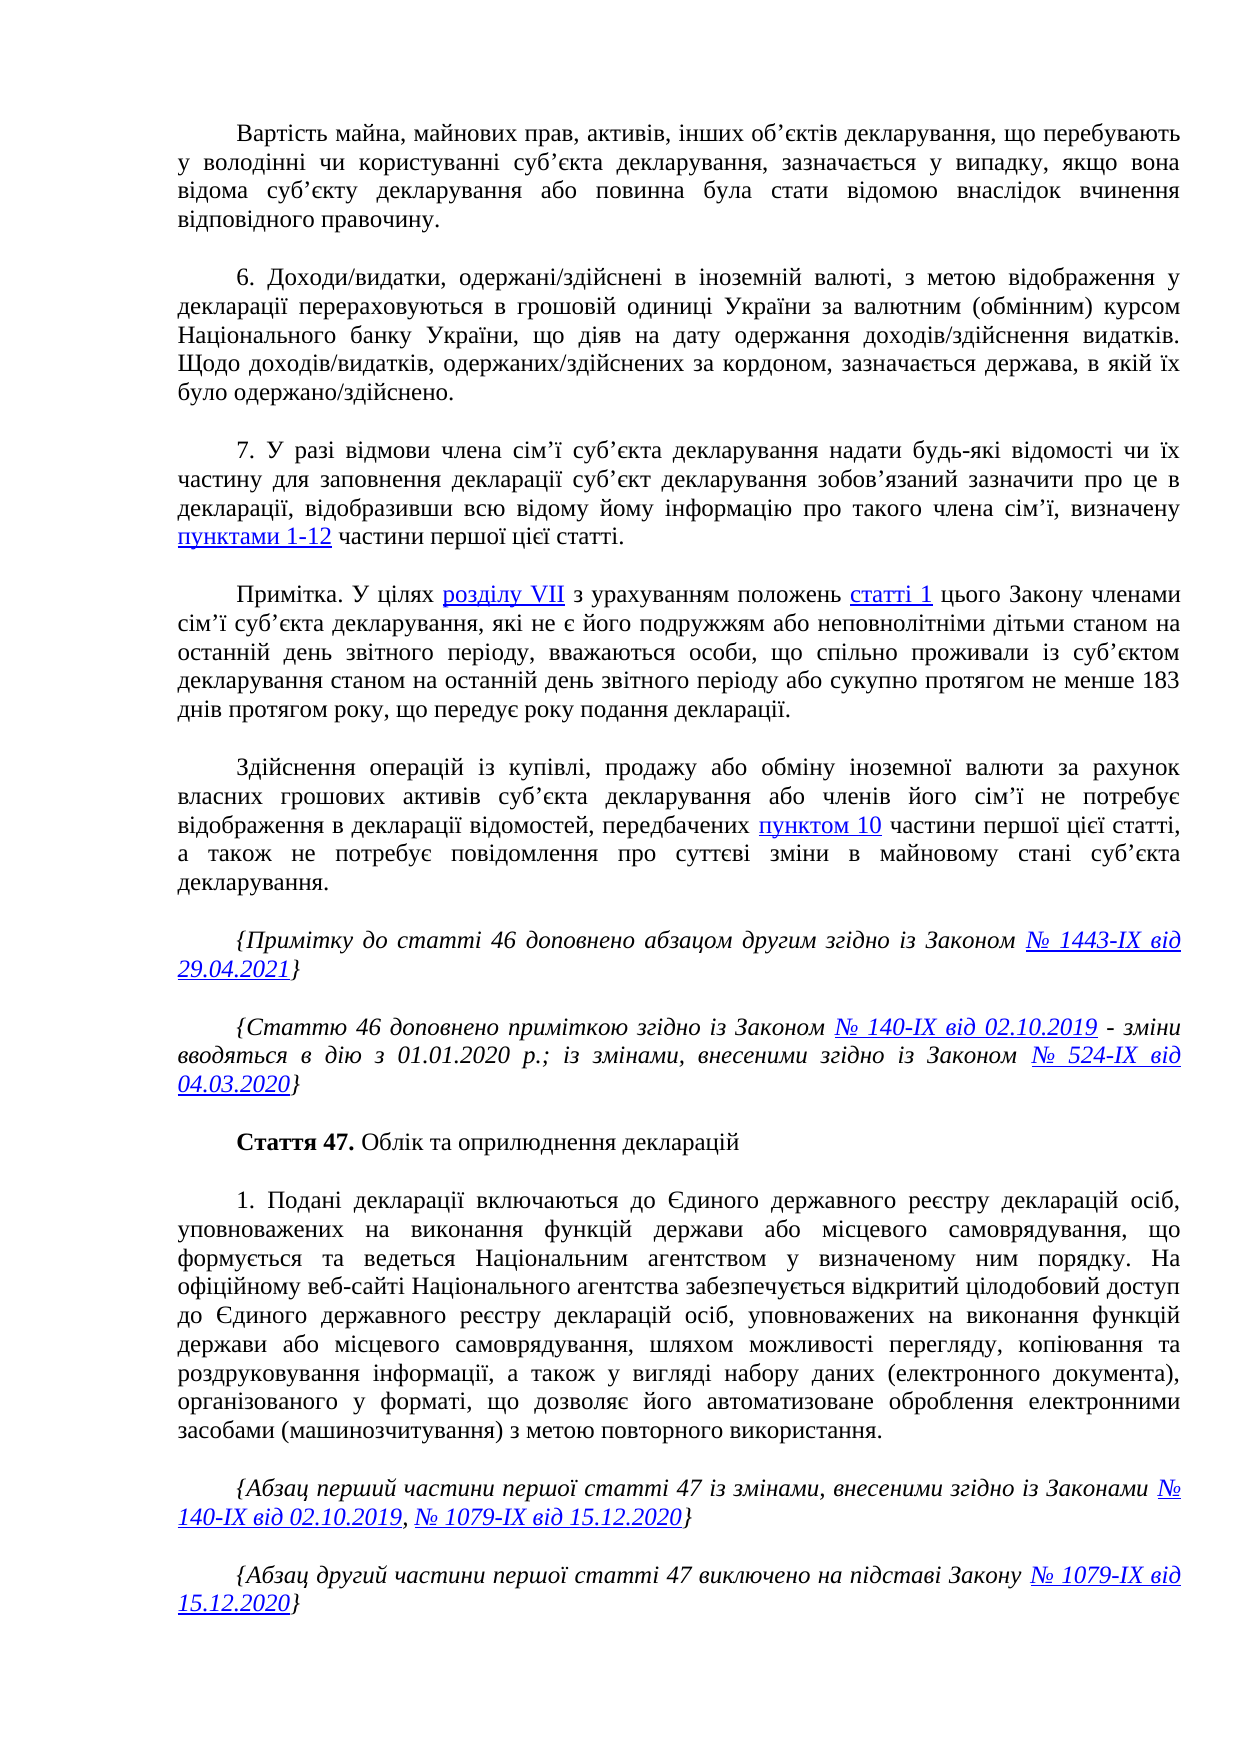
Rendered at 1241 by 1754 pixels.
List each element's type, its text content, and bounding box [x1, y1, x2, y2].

text 7. У разі відмови члена сім’ї суб’єкта декларування надати будь-які відомості чи їх частину для заповнення декларації суб’єкт декларування зобов’язаний зазначити про це в декларації, відобразивши всю відому йому інформацію про такого члена сім’ї, визначену пунктами 1-12 частини першої цієї статті. [177, 435, 1181, 550]
text {Абзац другий частини першої статті 47 виключено на підставі Закону № 1079-IX від 15.12.2020} [177, 1560, 1181, 1617]
text Здійснення операцій із купівлі, продажу або обміну іноземної валюти за рахунок власних грошових активів суб’єкта декларування або членів його сім’ї не потребує відображення в декларації відомостей, передбачених пунктом 10 частини першої цієї статті, а також не потребує повідомлення про суттєві зміни в майновому стані суб’єкта декларування. [177, 752, 1181, 896]
text Вартість майна, майнових прав, активів, інших об’єктів декларування, що перебувають у володінні чи користуванні суб’єкта декларування, зазначається у випадку, якщо вона відома суб’єкту декларування або повинна була стати відомою внаслідок вчинення відповідного правочину. [177, 118, 1181, 233]
text 1. Подані декларації включаються до Єдиного державного реєстру декларацій осіб, уповноважених на виконання функцій держави або місцевого самоврядування, що формується та ведеться Національним агентством у визначеному ним порядку. На офіційному веб-сайті Національного агентства забезпечується відкритий цілодобовий доступ до Єдиного державного реєстру декларацій осіб, уповноважених на виконання функцій держави або місцевого самоврядування, шляхом можливості перегляду, копіювання та роздруковування інформації, а також у вигляді набору даних (електронного документа), організованого у форматі, що дозволяє його автоматизоване оброблення електронними засобами (машинозчитування) з метою повторного використання. [177, 1185, 1181, 1444]
text Примітка. У цілях розділу VII з урахуванням положень статті 1 цього Закону членами сім’ї суб’єкта декларування, які не є його подружжям або неповнолітніми дітьми станом на останній день звітного періоду, вважаються особи, що спільно проживали із суб’єктом декларування станом на останній день звітного періоду або сукупно протягом не менше 183 днів протягом року, що передує року подання декларації. [177, 579, 1181, 723]
text Стаття 47. Облік та оприлюднення декларацій [177, 1127, 1181, 1156]
text {Примітку до статті 46 доповнено абзацом другим згідно із Законом № 1443-IX від 29.04.2021} [177, 925, 1181, 983]
text 6. Доходи/видатки, одержані/здійснені в іноземній валюті, з метою відображення у декларації перераховуються в грошовій одиниці України за валютним (обмінним) курсом Національного банку України, що діяв на дату одержання доходів/здійснення видатків. Щодо доходів/видатків, одержаних/здійснених за кордоном, зазначається держава, в якій їх було одержано/здійснено. [177, 262, 1181, 406]
text {Абзац перший частини першої статті 47 із змінами, внесеними згідно із Законами № 140-IX від 02.10.2019, № 1079-IX від 15.12.2020} [177, 1473, 1181, 1531]
text {Статтю 46 доповнено приміткою згідно із Законом № 140-IX від 02.10.2019 - зміни вводяться в дію з 01.01.2020 р.; із змінами, внесеними згідно із Законом № 524-IX від 04.03.2020} [177, 1012, 1181, 1098]
